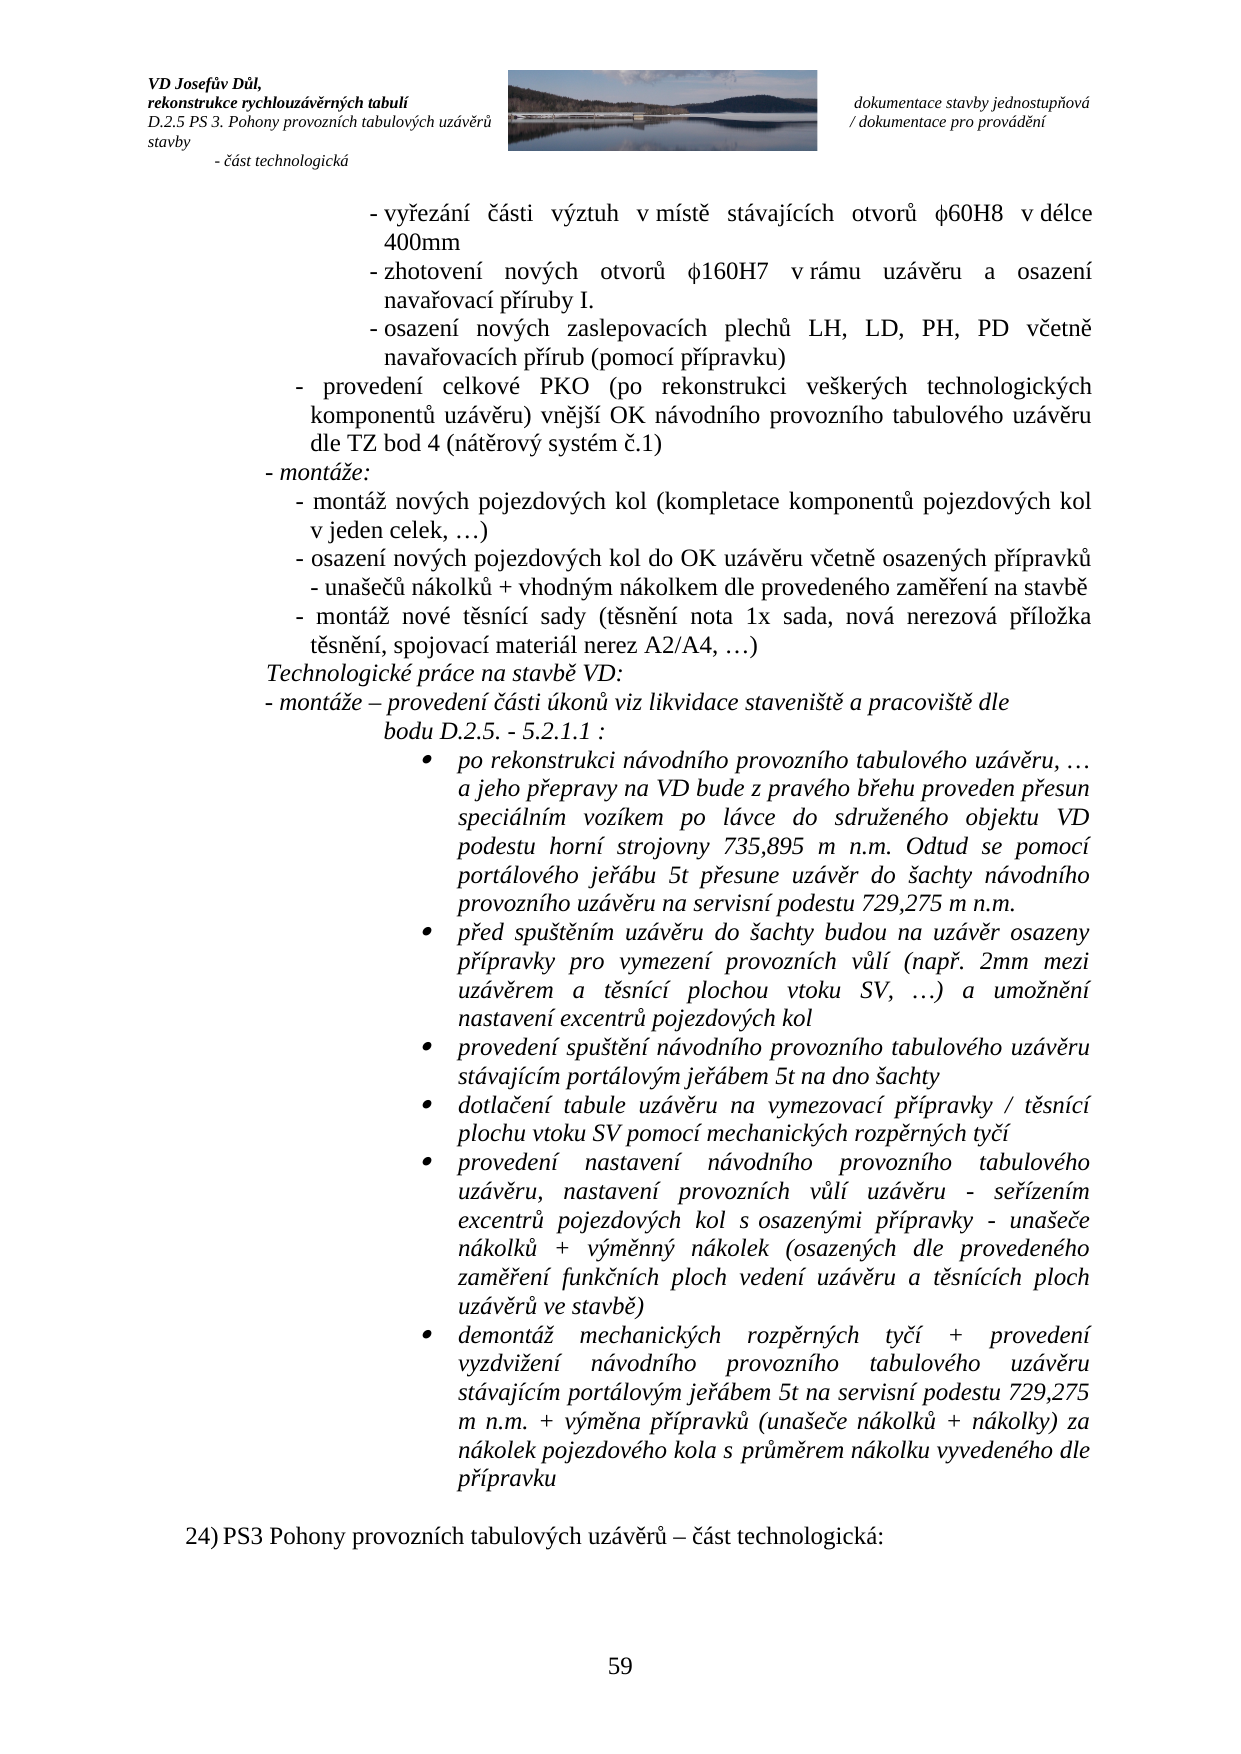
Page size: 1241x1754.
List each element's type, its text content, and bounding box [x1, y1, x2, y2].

list provedení nastavení návodního provozního tabulového uzávěru, nastavení provozních vůlí uzávěru - seřízením excentrů pojezdových kol s osazenými přípravky - unašeče nákolků + výměnný nákolek (osazených dle provedeného zaměření funkčních ploch vedení uzávěru a těsnících ploch uzávěrů ve stavbě) [420, 1147, 1092, 1320]
list dotlačení tabule uzávěru na vymezovací přípravky / těsnící plochu vtoku SV pomocí mechanických rozpěrných tyčí [420, 1090, 1092, 1147]
list - montáže: [265, 457, 1092, 486]
picture [508, 70, 818, 151]
text - montáž nové těsnící sady (těsnění nota 1x sada, nová nerezová příložka těsnění, spojovací materiál nerez A2/A4, …) [295, 601, 1092, 658]
list zhotovení nových otvorů 160H7 v rámu uzávěru a osazení navařovací příruby I. [369, 256, 1092, 313]
list demontáž mechanických rozpěrných tyčí + provedení vyzdvižení návodního provozního tabulového uzávěru stávajícím portálovým jeřábem 5t na servisní podestu 729,275 m n.m. + výměna přípravků (unašeče nákolků + nákolky) za nákolek pojezdového kola s průměrem nákolku vyvedeného dle přípravku [420, 1320, 1092, 1492]
list PS3 Pohony provozních tabulových uzávěrů – část technologická: [185, 1521, 1092, 1550]
list provedení spuštění návodního provozního tabulového uzávěru stávajícím portálovým jeřábem 5t na dno šachty [420, 1032, 1092, 1090]
list bodu D.2.5. - 5.2.1.1 : [192, 716, 1092, 745]
text - osazení nových pojezdových kol do OK uzávěru včetně osazených přípravků - unašečů nákolků + vhodným nákolkem dle provedeného zaměření na stavbě [295, 543, 1092, 601]
list před spuštěním uzávěru do šachty budou na uzávěr osazeny přípravky pro vymezení provozních vůlí (např. 2mm mezi uzávěrem a těsnící plochou vtoku SV, …) a umožnění nastavení excentrů pojezdových kol [420, 917, 1092, 1032]
list po rekonstrukci návodního provozního tabulového uzávěru, … a jeho přepravy na VD bude z pravého břehu proveden přesun speciálním vozíkem po lávce do sdruženého objektu VD podestu horní strojovny 735,895 m n.m. Odtud se pomocí portálového jeřábu 5t přesune uzávěr do šachty návodního provozního uzávěru na servisní podestu 729,275 m n.m. [420, 745, 1092, 917]
list vyřezání části výztuh v místě stávajících otvorů 60H8 v délce 400mm [369, 198, 1092, 256]
list - montáže – provedení části úkonů viz likvidace staveniště a pracoviště dle [192, 687, 1092, 716]
text - montáž nových pojezdových kol (kompletace komponentů pojezdových kol v jeden celek, …) [295, 486, 1092, 543]
list osazení nových zaslepovacích plechů LH, LD, PH, PD včetně navařovacích přírub (pomocí přípravku) [369, 313, 1092, 371]
text Technologické práce na stavbě VD: [266, 658, 1092, 687]
text - provedení celkové PKO (po rekonstrukci veškerých technologických komponentů uzávěru) vnější OK návodního provozního tabulového uzávěru dle TZ bod 4 (nátěrový systém č.1) [295, 371, 1092, 457]
